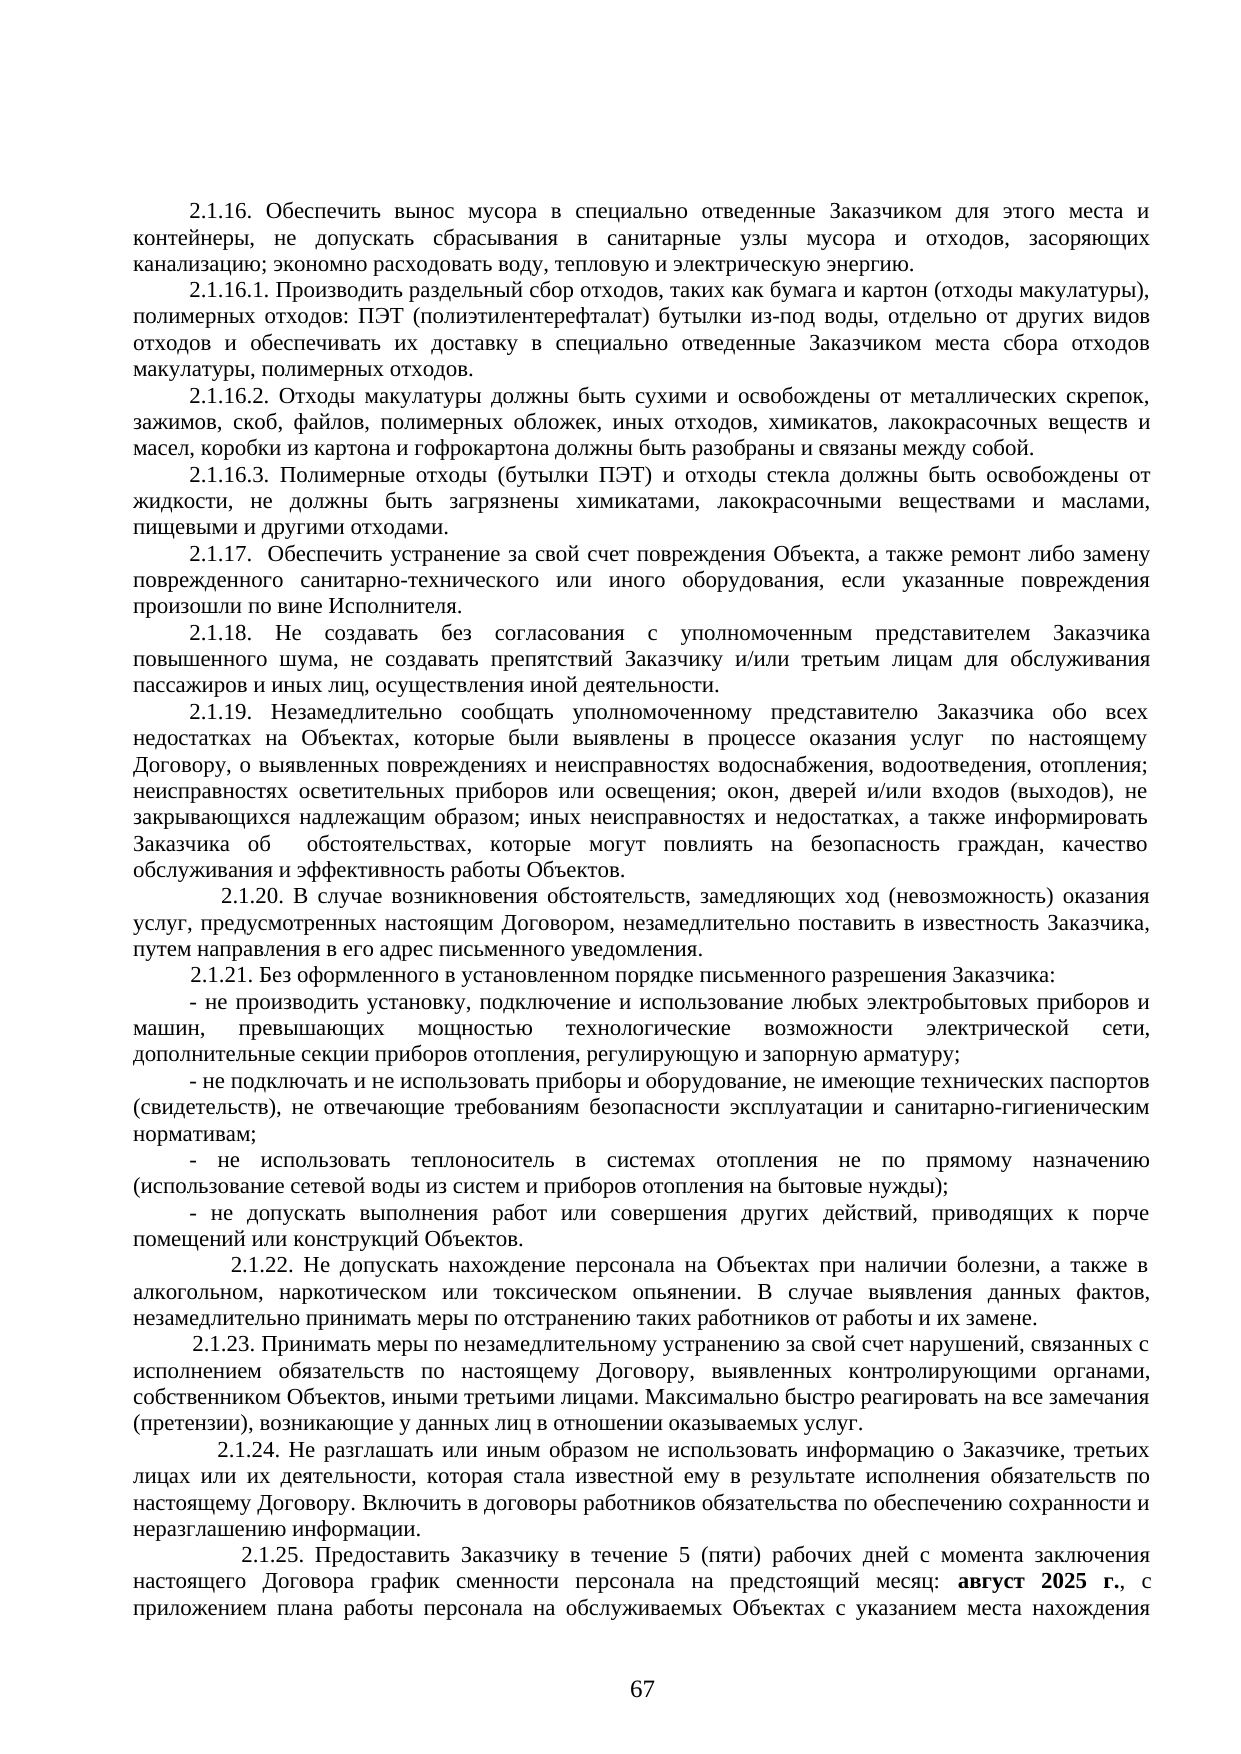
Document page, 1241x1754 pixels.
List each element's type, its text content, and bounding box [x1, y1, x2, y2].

text 2.1.16.2. Отходы макулатуры должны быть сухими и освобождены от металлических скрепок, зажимов, скоб, файлов, полимерных обложек, иных отходов, химикатов, лакокрасочных веществ и масел, коробки из картона и гофрокартона должны быть разобраны и связаны между собой. [133, 382, 1152, 461]
text 2.1.16.3. Полимерные отходы (бутылки ПЭТ) и отходы стекла должны быть освобождены от жидкости, не должны быть загрязнены химикатами, лакокрасочными веществами и маслами, пищевыми и другими отходами. [133, 461, 1152, 540]
text 2.1.17. Обеспечить устранение за свой счет повреждения Объекта, а также ремонт либо замену поврежденного санитарно-технического или иного оборудования, если указанные повреждения произошли по вине Исполнителя. [133, 540, 1152, 619]
text 2.1.21. Без оформленного в установленном порядке письменного разрешения Заказчика: [133, 961, 1152, 988]
text 2.1.20. В случае возникновения обстоятельств, замедляющих ход (невозможность) оказания услуг, предусмотренных настоящим Договором, незамедлительно поставить в известность Заказчика, путем направления в его адрес письменного уведомления. [133, 882, 1152, 961]
text 2.1.23. Принимать меры по незамедлительному устранению за свой счет нарушений, связанных с исполнением обязательств по настоящему Договору, выявленных контролирующими органами, собственником Объектов, иными третьими лицами. Максимально быстро реагировать на все замечания (претензии), возникающие у данных лиц в отношении оказываемых услуг. [133, 1330, 1152, 1436]
text - не производить установку, подключение и использование любых электробытовых приборов и машин, превышающих мощностью технологические возможности электрической сети, дополнительные секции приборов отопления, регулирующую и запорную арматуру; [133, 988, 1152, 1067]
text - не допускать выполнения работ или совершения других действий, приводящих к порче помещений или конструкций Объектов. [133, 1199, 1152, 1251]
text - не использовать теплоноситель в системах отопления не по прямому назначению (использование сетевой воды из систем и приборов отопления на бытовые нужды); [133, 1146, 1152, 1199]
text 2.1.24. Не разглашать или иным образом не использовать информацию о Заказчике, третьих лицах или их деятельности, которая стала известной ему в результате исполнения обязательств по настоящему Договору. Включить в договоры работников обязательства по обеспечению сохранности и неразглашению информации. [133, 1436, 1152, 1541]
text 2.1.16. Обеспечить вынос мусора в специально отведенные Заказчиком для этого места и контейнеры, не допускать сбрасывания в санитарные узлы мусора и отходов, засоряющих канализацию; экономно расходовать воду, тепловую и электрическую энергию. [133, 197, 1152, 276]
text 2.1.22. Не допускать нахождение персонала на Объектах при наличии болезни, а также в алкогольном, наркотическом или токсическом опьянении. В случае выявления данных фактов, незамедлительно принимать меры по отстранению таких работников от работы и их замене. [133, 1251, 1152, 1330]
text 2.1.16.1. Производить раздельный сбор отходов, таких как бумага и картон (отходы макулатуры), полимерных отходов: ПЭТ (полиэтилентерефталат) бутылки из-под воды, отдельно от других видов отходов и обеспечивать их доставку в специально отведенные Заказчиком места сбора отходов макулатуры, полимерных отходов. [133, 276, 1152, 382]
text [133, 1541, 1152, 1620]
text 2.1.18. Не создавать без согласования с уполномоченным представителем Заказчика повышенного шума, не создавать препятствий Заказчику и/или третьим лицам для обслуживания пассажиров и иных лиц, осуществления иной деятельности. [133, 619, 1152, 698]
text 2.1.19. Незамедлительно сообщать уполномоченному представителю Заказчика обо всех недостатках на Объектах, которые были выявлены в процессе оказания услуг по настоящему Договору, о выявленных повреждениях и неисправностях водоснабжения, водоотведения, отопления; неисправностях осветительных приборов или освещения; окон, дверей и/или входов (выходов), не закрывающихся надлежащим образом; иных неисправностях и недостатках, а также информировать Заказчика об обстоятельствах, которые могут повлиять на безопасность граждан, качество обслуживания и эффективность работы Объектов. [133, 698, 1149, 882]
text - не подключать и не использовать приборы и оборудование, не имеющие технических паспортов (свидетельств), не отвечающие требованиям безопасности эксплуатации и санитарно-гигиеническим нормативам; [133, 1067, 1152, 1146]
